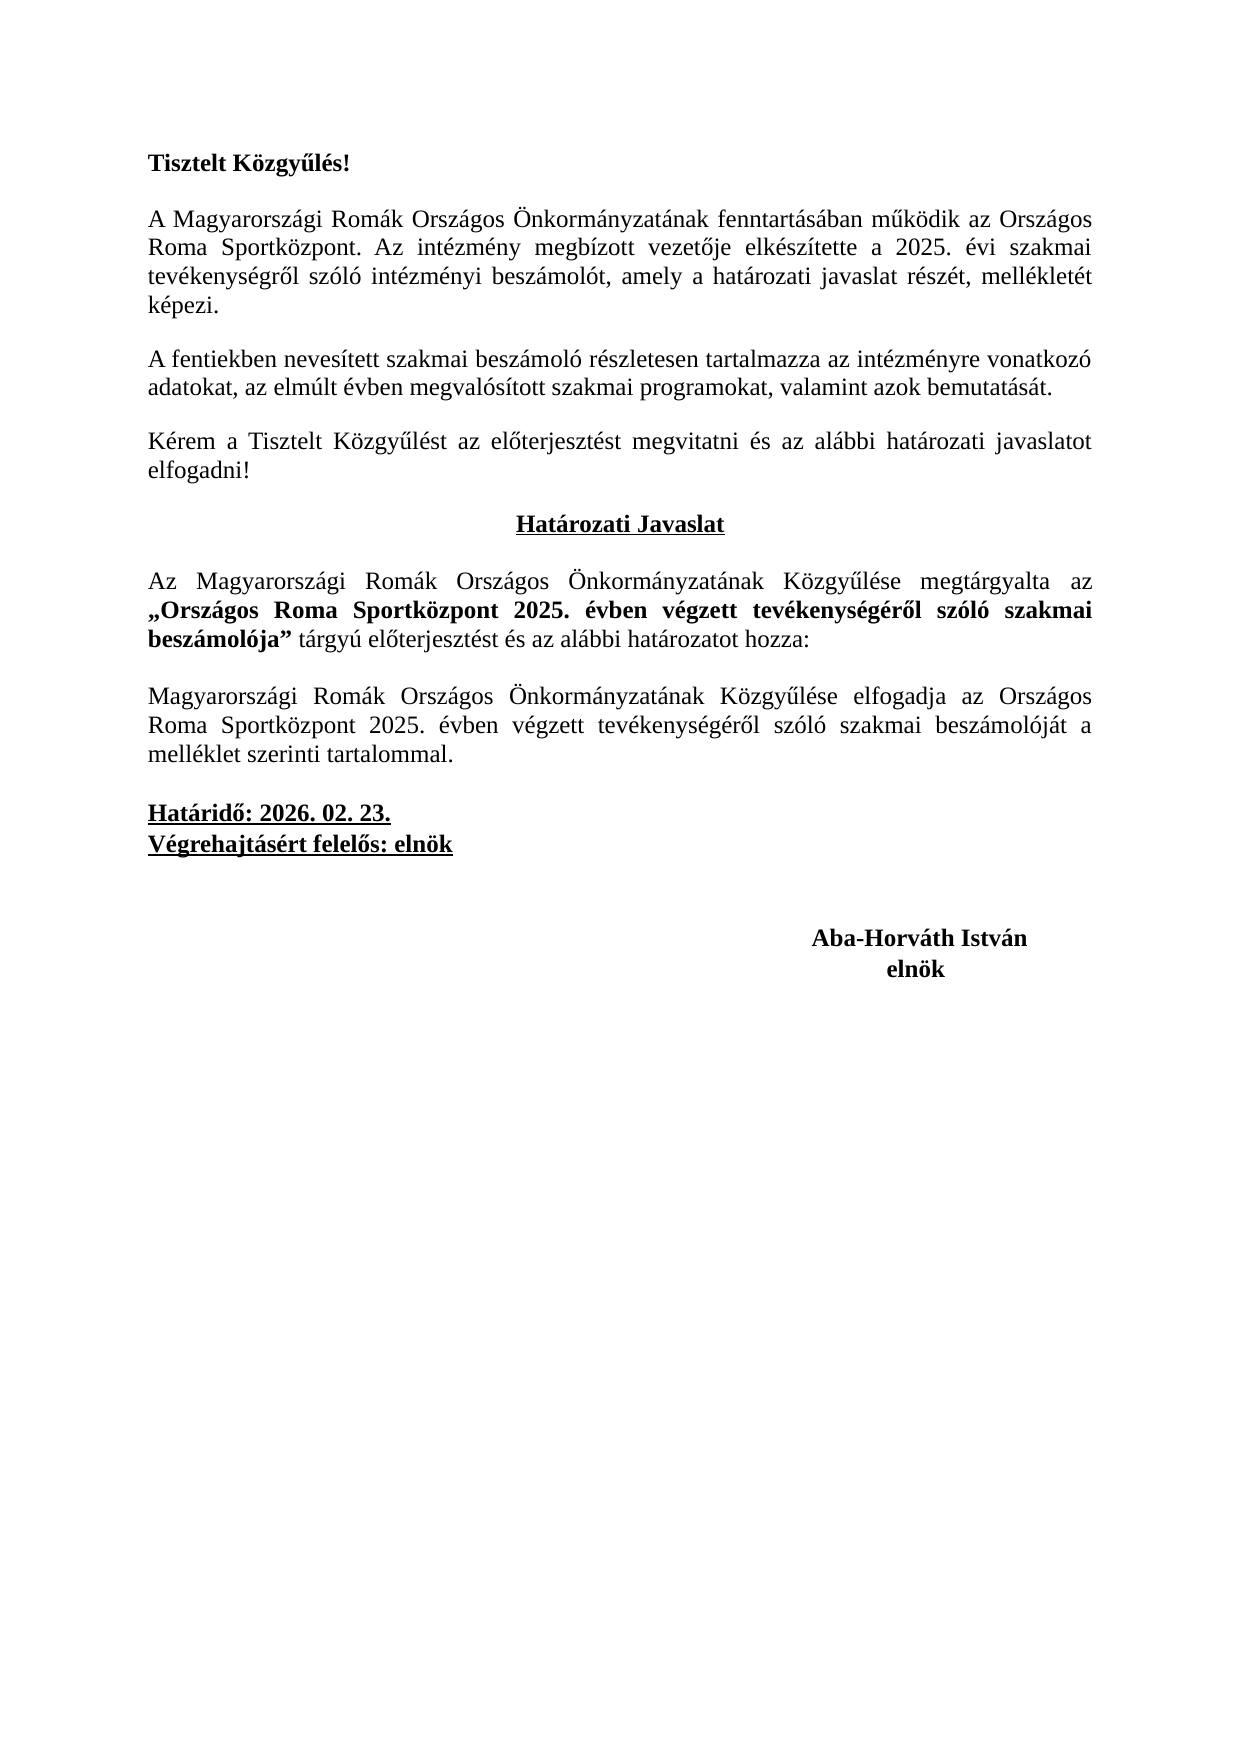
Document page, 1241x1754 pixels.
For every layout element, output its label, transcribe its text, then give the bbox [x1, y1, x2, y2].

text Kérem a Tisztelt Közgyűlést az előterjesztést megvitatni és az alábbi határozati javaslatot elfogadni! [148, 426, 1093, 484]
text Határozati Javaslat [148, 509, 1093, 537]
text Az Magyarországi Romák Országos Önkormányzatának Közgyűlése megtárgyalta az „Országos Roma Sportközpont 2025. évben végzett tevékenységéről szóló szakmai beszámolója” tárgyú előterjesztést és az alábbi határozatot hozza: [148, 566, 1093, 652]
text A fentiekben nevesített szakmai beszámoló részletesen tartalmazza az intézményre vonatkozó adatokat, az elmúlt évben megvalósított szakmai programokat, valamint azok bemutatását. [148, 344, 1093, 401]
text Végrehajtásért felelős: elnök [148, 829, 1093, 858]
text Magyarországi Romák Országos Önkormányzatának Közgyűlése elfogadja az Országos Roma Sportközpont 2025. évben végzett tevékenységéről szóló szakmai beszámolóját a melléklet szerinti tartalommal. [148, 681, 1093, 767]
text Tisztelt Közgyűlés! [148, 148, 1093, 176]
text A Magyarországi Romák Országos Önkormányzatának fenntartásában működik az Országos Roma Sportközpont. Az intézmény megbízott vezetője elkészítette a 2025. évi szakmai tevékenységről szóló intézményi beszámolót, amely a határozati javaslat részét, mellékletét képezi. [148, 204, 1093, 319]
text Aba-Horváth István [738, 923, 1093, 951]
text elnök [148, 954, 1093, 982]
text Határidő: 2026. 02. 23. [148, 798, 1093, 827]
